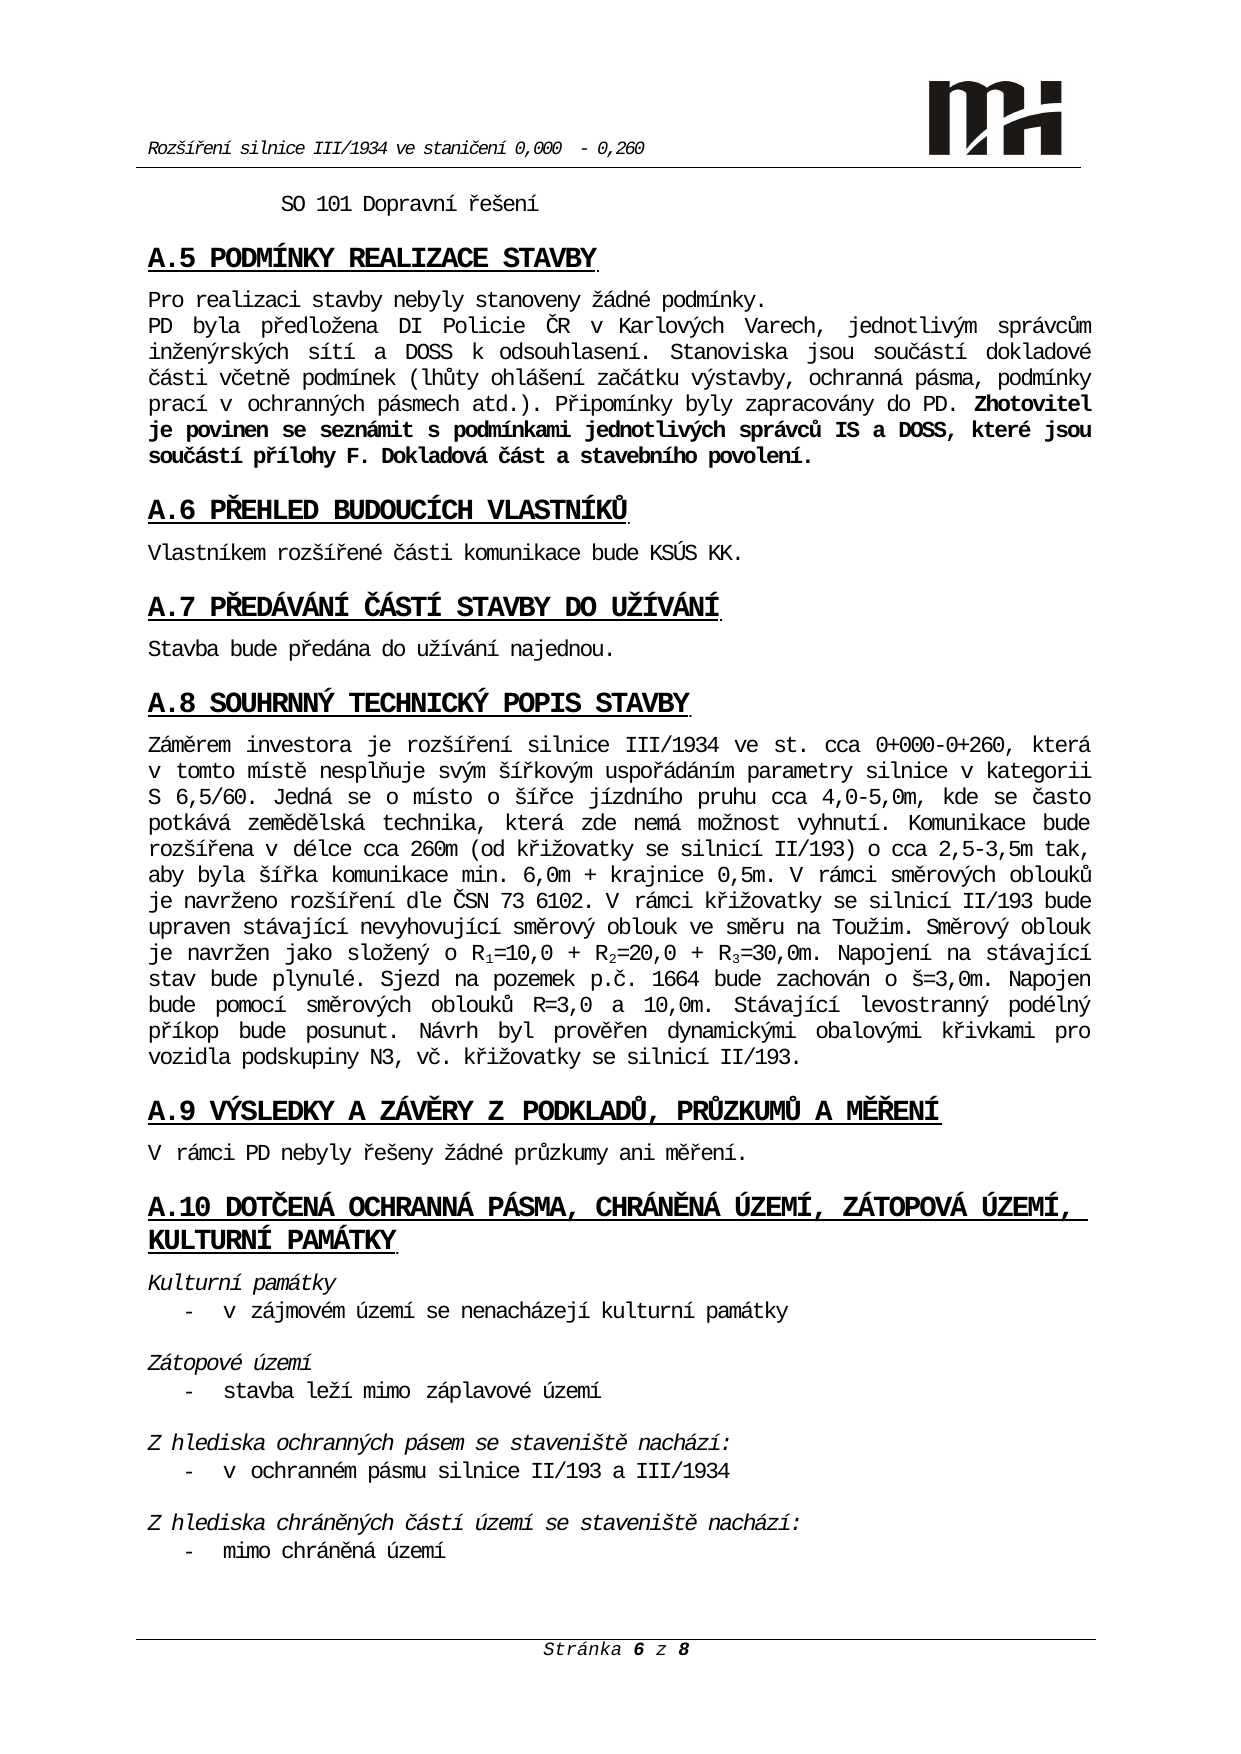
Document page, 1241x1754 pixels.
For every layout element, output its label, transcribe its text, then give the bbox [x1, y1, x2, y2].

subtitle A.8 Souhrnný technický popis stavby [148, 688, 1092, 721]
text Zátopové území [148, 1351, 1092, 1377]
subtitle A.7 Předávání částí stavby do užívání [148, 592, 1092, 625]
text PD byla předložena DI Policie ČR v Karlových Varech, jednotlivým správcům inženýrských sítí a DOSS k odsouhlasení. Stanoviska jsou součástí dokladové části včetně podmínek (lhůty ohlášení začátku výstavby, ochranná pásma, podmínky prací v ochranných pásmech atd.). Připomínky byly zapracovány do PD. Zhotovitel je povinen se seznámit s podmínkami jednotlivých správců IS a DOSS, které jsou součástí přílohy F. Dokladová část a stavebního povolení. [148, 315, 1092, 470]
list mimo chráněná území [185, 1537, 1092, 1566]
text Pro realizaci stavby nebyly stanoveny žádné podmínky. [148, 289, 1092, 315]
picture [922, 81, 1069, 160]
text Z hlediska chráněných částí území se staveniště nachází: [148, 1511, 1092, 1537]
text Záměrem investora je rozšíření silnice III/1934 ve st. cca 0+000-0+260, která v tomto místě nesplňuje svým šířkovým uspořádáním parametry silnice v kategorii S 6,5/60. Jedná se o místo o šířce jízdního pruhu cca 4,0-5,0m, kde se často potkává zemědělská technika, která zde nemá možnost vyhnutí. Komunikace bude rozšířena v délce cca 260m (od křižovatky se silnicí II/193) o cca 2,5-3,5m tak, aby byla šířka komunikace min. 6,0m + krajnice 0,5m. V rámci směrových oblouků je navrženo rozšíření dle ČSN 73 6102. V rámci křižovatky se silnicí II/193 bude upraven stávající nevyhovující směrový oblouk ve směru na Toužim. Směrový oblouk je navržen jako složený o R1=10,0 + R2=20,0 + R3=30,0m. Napojení na stávající stav bude plynulé. Sjezd na pozemek p.č. 1664 bude zachován o š=3,0m. Napojen bude pomocí směrových oblouků R=3,0 a 10,0m. Stávající levostranný podélný příkop bude posunut. Návrh byl prověřen dynamickými obalovými křivkami pro vozidla podskupiny N3, vč. křižovatky se silnicí II/193. [148, 734, 1092, 1071]
subtitle A.10 Dotčená ochranná pásma, chráněná území, zátopová území, kulturní památky [148, 1192, 1092, 1258]
text V rámci PD nebyly řešeny žádné průzkumy ani měření. [148, 1142, 1092, 1167]
subtitle A.9 Výsledky a závěry z podkladů, průzkumů a měření [148, 1096, 1092, 1129]
list v ochranném pásmu silnice II/193 a III/1934 [185, 1457, 1092, 1485]
subtitle A.6 Přehled budoucích vlastníků [148, 495, 1092, 528]
text Kulturní památky [148, 1271, 1092, 1297]
text SO 101 Dopravní řešení [148, 192, 1092, 218]
text Stavba bude předána do užívání najednou. [148, 637, 1092, 663]
list v zájmovém území se nenacházejí kulturní památky [185, 1297, 1092, 1325]
subtitle A.5 Podmínky realizace stavby [148, 243, 1092, 276]
text Z hlediska ochranných pásem se staveniště nachází: [148, 1431, 1092, 1457]
list stavba leží mimo záplavové území [185, 1377, 1092, 1405]
text Vlastníkem rozšířené části komunikace bude KSÚS KK. [148, 541, 1092, 567]
